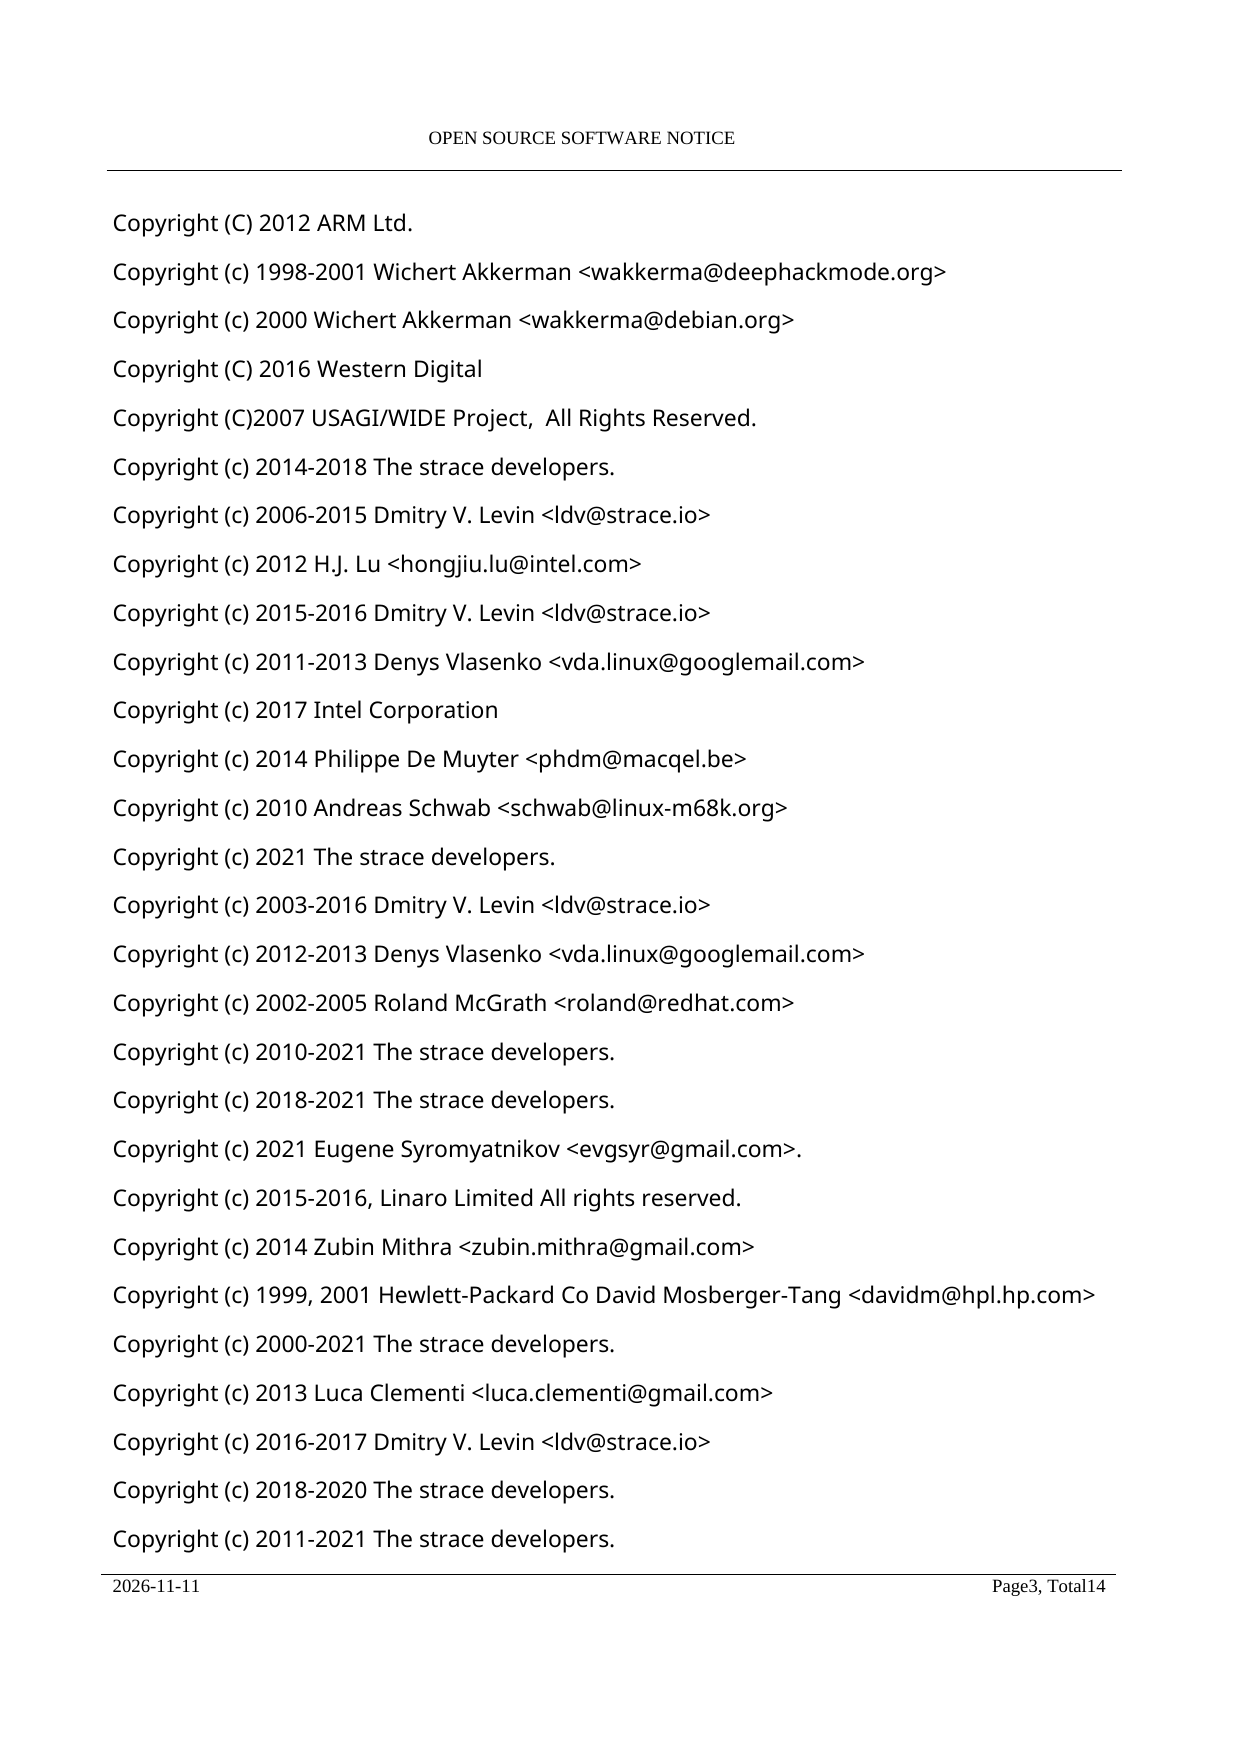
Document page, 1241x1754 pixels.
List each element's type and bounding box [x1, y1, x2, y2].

text [112, 206, 1128, 1555]
